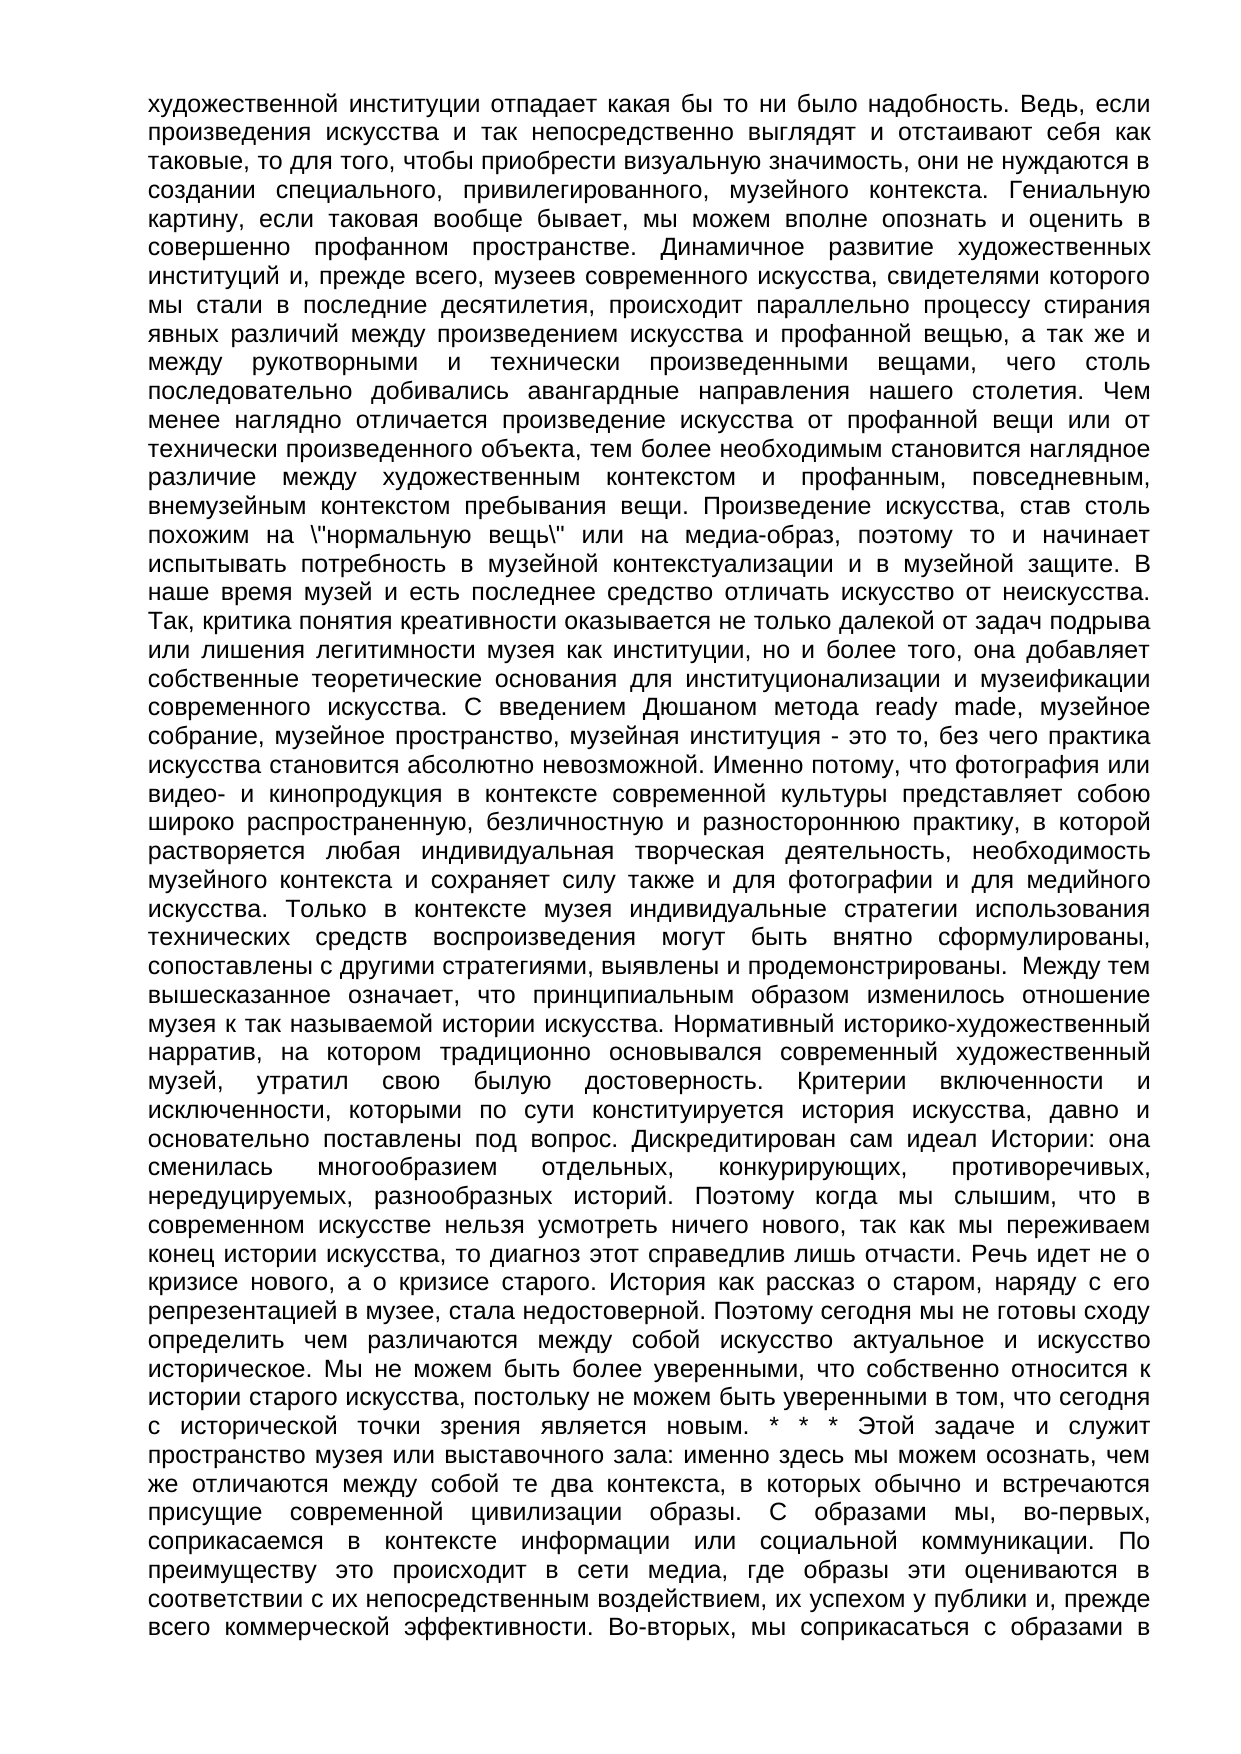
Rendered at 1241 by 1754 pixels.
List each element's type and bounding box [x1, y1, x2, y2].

text [148, 88, 1152, 1641]
